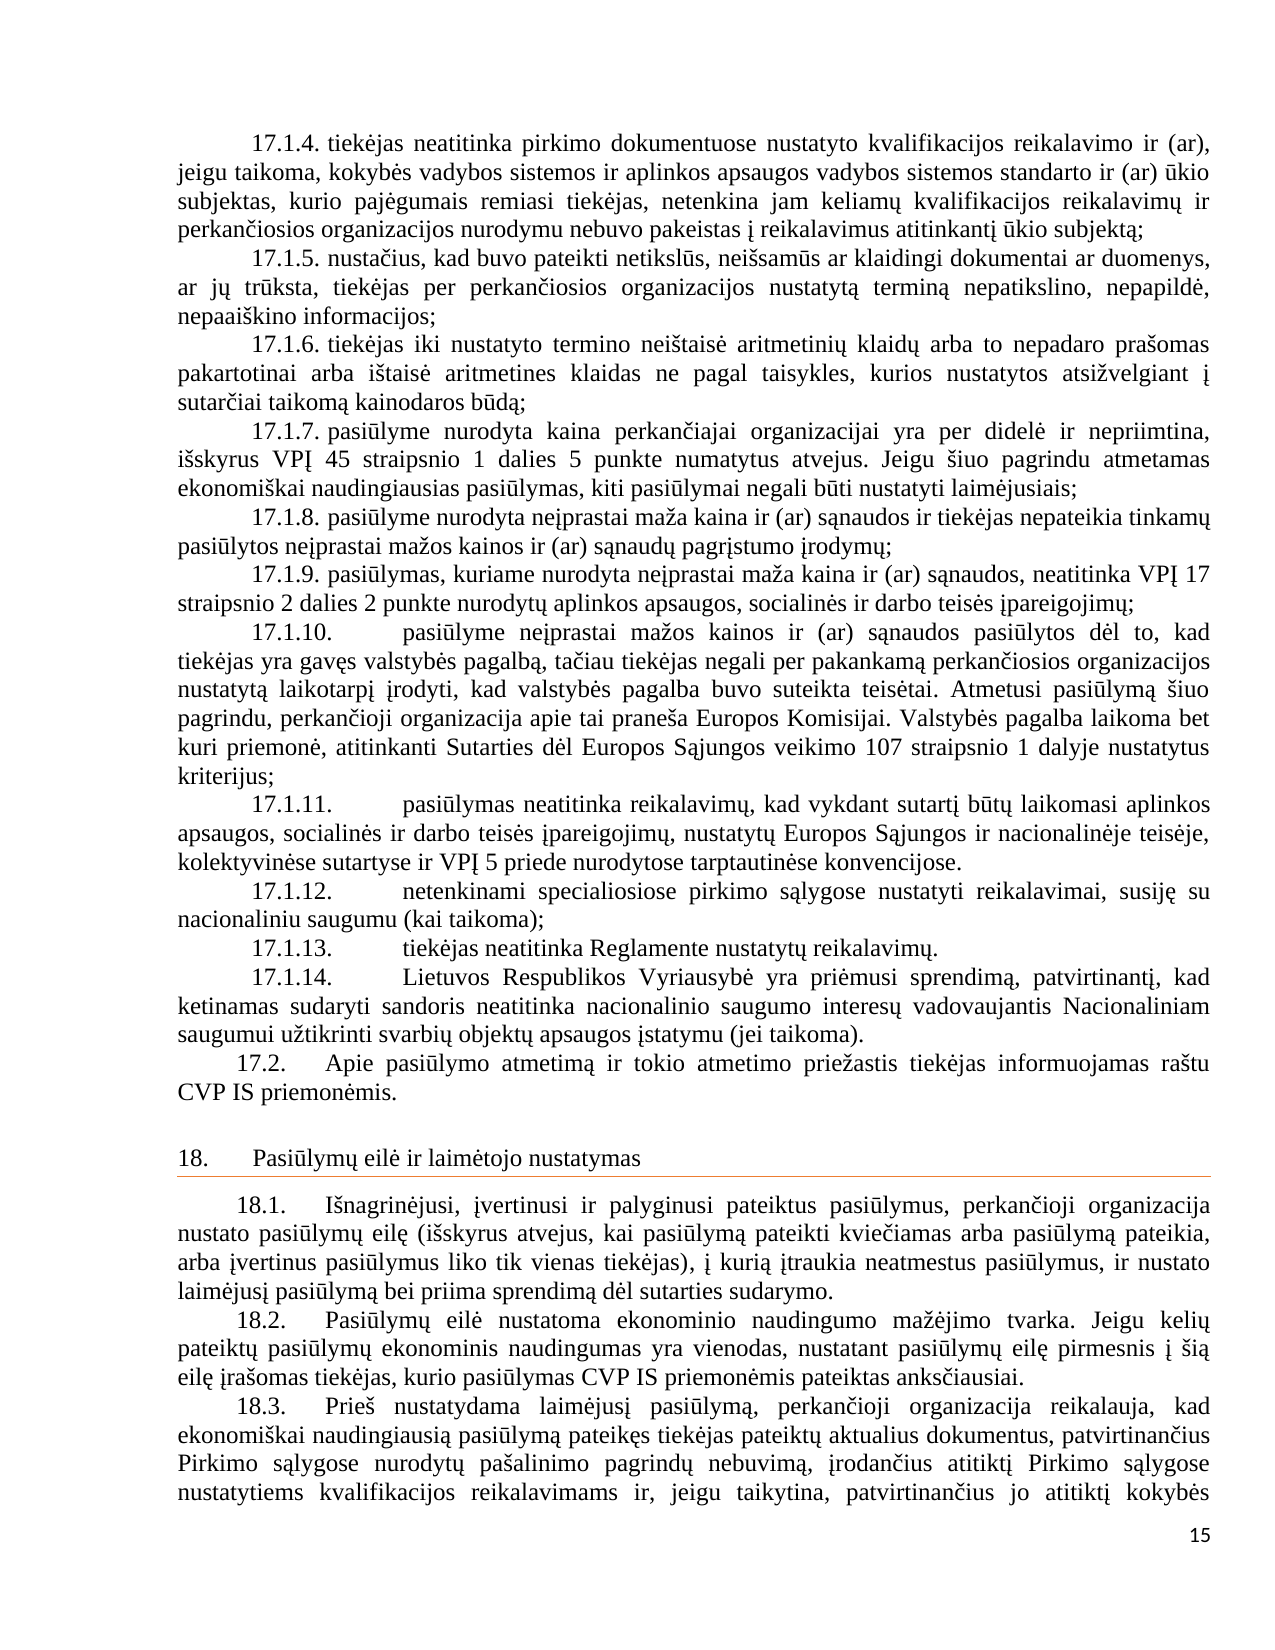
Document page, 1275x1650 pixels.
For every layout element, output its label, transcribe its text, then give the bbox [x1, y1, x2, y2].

subtitle Pasiūlymų eilė ir laimėtojo nustatymas [177, 1143, 1211, 1176]
list tiekėjas iki nustatyto termino neištaisė aritmetinių klaidų arba to nepadaro prašomas pakartotinai arba ištaisė aritmetines klaidas ne pagal taisykles, kurios nustatytos atsižvelgiant į sutarčiai taikomą kainodaros būdą; [177, 329, 1211, 416]
list tiekėjas neatitinka Reglamente nustatytų reikalavimų. [177, 933, 1211, 962]
list pasiūlyme nurodyta neįprastai maža kaina ir (ar) sąnaudos ir tiekėjas nepateikia tinkamų pasiūlytos neįprastai mažos kainos ir (ar) sąnaudų pagrįstumo įrodymų; [177, 502, 1211, 559]
list Apie pasiūlymo atmetimą ir tokio atmetimo priežastis tiekėjas informuojamas raštu CVP IS priemonėmis. [177, 1048, 1211, 1106]
list nustačius, kad buvo pateikti netikslūs, neišsamūs ar klaidingi dokumentai ar duomenys, ar jų trūksta, tiekėjas per perkančiosios organizacijos nustatytą terminą nepatikslino, nepapildė, nepaaiškino informacijos; [177, 243, 1211, 329]
list Išnagrinėjusi, įvertinusi ir palyginusi pateiktus pasiūlymus, perkančioji organizacija nustato pasiūlymų eilę (išskyrus atvejus, kai pasiūlymą pateikti kviečiamas arba pasiūlymą pateikia, arba įvertinus pasiūlymus liko tik vienas tiekėjas), į kurią įtraukia neatmestus pasiūlymus, ir nustato laimėjusį pasiūlymą bei priima sprendimą dėl sutarties sudarymo. [177, 1190, 1211, 1305]
list pasiūlymas, kuriame nurodyta neįprastai maža kaina ir (ar) sąnaudos, neatitinka VPĮ 17 straipsnio 2 dalies 2 punkte nurodytų aplinkos apsaugos, socialinės ir darbo teisės įpareigojimų; [177, 559, 1211, 617]
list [177, 1391, 1211, 1506]
list pasiūlyme nurodyta kaina perkančiajai organizacijai yra per didelė ir nepriimtina, išskyrus VPĮ 45 straipsnio 1 dalies 5 punkte numatytus atvejus. Jeigu šiuo pagrindu atmetamas ekonomiškai naudingiausias pasiūlymas, kiti pasiūlymai negali būti nustatyti laimėjusiais; [177, 416, 1211, 502]
list pasiūlymas neatitinka reikalavimų, kad vykdant sutartį būtų laikomasi aplinkos apsaugos, socialinės ir darbo teisės įpareigojimų, nustatytų Europos Sąjungos ir nacionalinėje teisėje, kolektyvinėse sutartyse ir VPĮ 5 priede nurodytose tarptautinėse konvencijose. [177, 789, 1211, 876]
list Lietuvos Respublikos Vyriausybė yra priėmusi sprendimą, patvirtinantį, kad ketinamas sudaryti sandoris neatitinka nacionalinio saugumo interesų vadovaujantis Nacionaliniam saugumui užtikrinti svarbių objektų apsaugos įstatymu (jei taikoma). [177, 962, 1211, 1048]
list tiekėjas neatitinka pirkimo dokumentuose nustatyto kvalifikacijos reikalavimo ir (ar), jeigu taikoma, kokybės vadybos sistemos ir aplinkos apsaugos vadybos sistemos standarto ir (ar) ūkio subjektas, kurio pajėgumais remiasi tiekėjas, netenkina jam keliamų kvalifikacijos reikalavimų ir perkančiosios organizacijos nurodymu nebuvo pakeistas į reikalavimus atitinkantį ūkio subjektą; [177, 128, 1211, 243]
list pasiūlyme neįprastai mažos kainos ir (ar) sąnaudos pasiūlytos dėl to, kad tiekėjas yra gavęs valstybės pagalbą, tačiau tiekėjas negali per pakankamą perkančiosios organizacijos nustatytą laikotarpį įrodyti, kad valstybės pagalba buvo suteikta teisėtai. Atmetusi pasiūlymą šiuo pagrindu, perkančioji organizacija apie tai praneša Europos Komisijai. Valstybės pagalba laikoma bet kuri priemonė, atitinkanti Sutarties dėl Europos Sąjungos veikimo 107 straipsnio 1 dalyje nustatytus kriterijus; [177, 617, 1211, 789]
list netenkinami specialiosiose pirkimo sąlygose nustatyti reikalavimai, susiję su nacionaliniu saugumu (kai taikoma); [177, 876, 1211, 933]
list Pasiūlymų eilė nustatoma ekonominio naudingumo mažėjimo tvarka. Jeigu kelių pateiktų pasiūlymų ekonominis naudingumas yra vienodas, nustatant pasiūlymų eilę pirmesnis į šią eilę įrašomas tiekėjas, kurio pasiūlymas CVP IS priemonėmis pateiktas anksčiausiai. [177, 1305, 1211, 1391]
